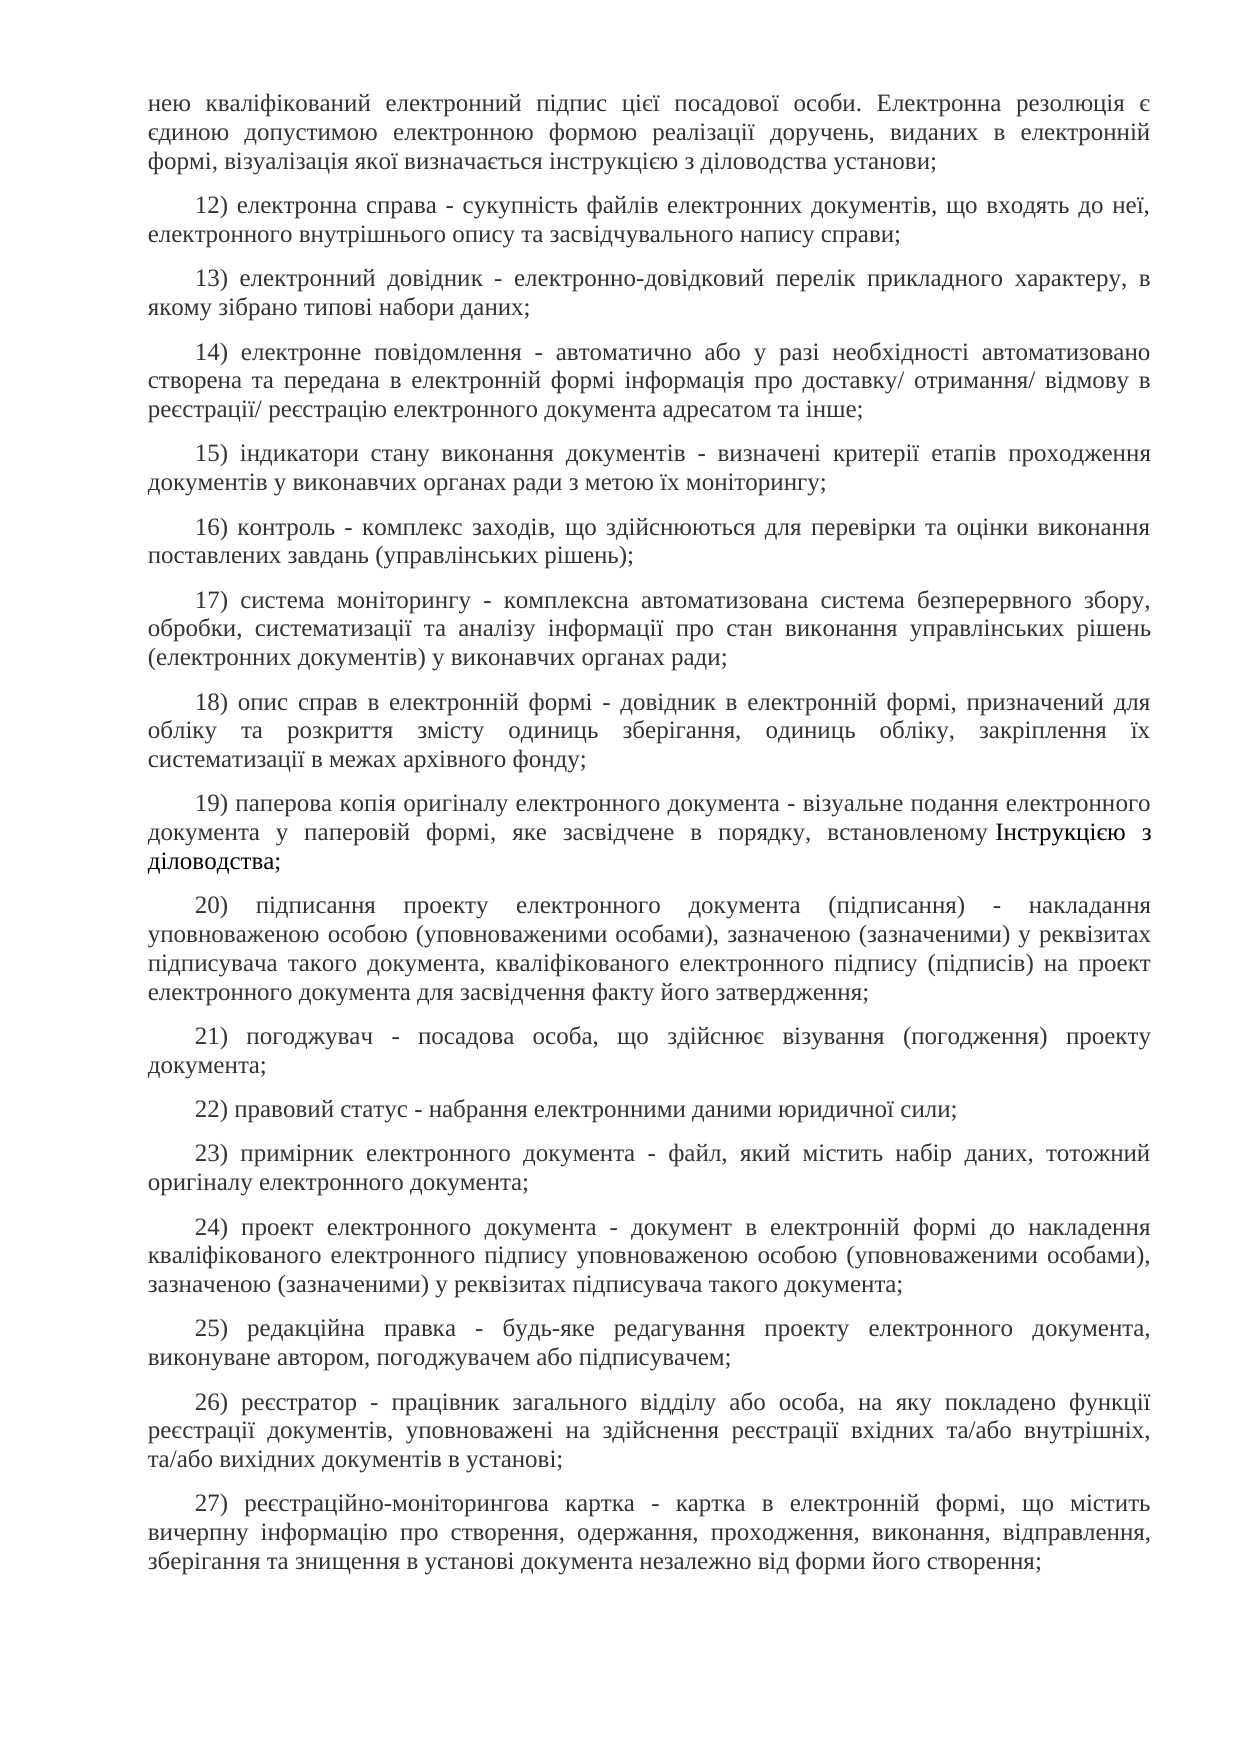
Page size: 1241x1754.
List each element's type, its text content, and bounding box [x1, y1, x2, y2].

text 14) електронне повідомлення - автоматично або у разі необхідності автоматизовано створена та передана в електронній формі інформація про доставку/ отримання/ відмову в реєстрації/ реєстрацію електронного документа адресатом та інше; [148, 337, 1152, 423]
text 18) опис справ в електронній формі - довідник в електронній формі, призначений для обліку та розкриття змісту одиниць зберігання, одиниць обліку, закріплення їх систематизації в межах архівного фонду; [148, 687, 1152, 773]
text 16) контроль - комплекс заходів, що здійснюються для перевірки та оцінки виконання поставлених завдань (управлінських рішень); [148, 512, 1152, 569]
text 19) паперова копія оригіналу електронного документа - візуальне подання електронного документа у паперовій формі, яке засвідчене в порядку, встановленому Інструкцією з діловодства; [148, 788, 1152, 875]
text 20) підписання проекту електронного документа (підписання) - накладання уповноваженою особою (уповноваженими особами), зазначеною (зазначеними) у реквізитах підписувача такого документа, кваліфікованого електронного підпису (підписів) на проект електронного документа для засвідчення факту його затвердження; [148, 890, 1152, 1005]
text 26) реєстратор - працівник загального відділу або особа, на яку покладено функції реєстрації документів, уповноважені на здійснення реєстрації вхідних та/або внутрішніх, та/або вихідних документів в установі; [148, 1387, 1152, 1473]
text 13) електронний довідник - електронно-довідковий перелік прикладного характеру, в якому зібрано типові набори даних; [148, 263, 1152, 321]
text 15) індикатори стану виконання документів - визначені критерії етапів проходження документів у виконавчих органах ради з метою їх моніторингу; [148, 438, 1152, 496]
text 21) погоджувач - посадова особа, що здійснює візування (погодження) проекту документа; [148, 1021, 1152, 1078]
text 25) редакційна правка - будь-яке редагування проекту електронного документа, виконуване автором, погоджувачем або підписувачем; [148, 1313, 1152, 1371]
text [148, 88, 1152, 175]
text 12) електронна справа - сукупність файлів електронних документів, що входять до неї, електронного внутрішнього опису та засвідчувального напису справи; [148, 190, 1152, 248]
text 27) реєстраційно-моніторингова картка - картка в електронній формі, що містить вичерпну інформацію про створення, одержання, проходження, виконання, відправлення, зберігання та знищення в установі документа незалежно від форми його створення; [148, 1488, 1152, 1575]
text 23) примірник електронного документа - файл, який містить набір даних, тотожний оригіналу електронного документа; [148, 1138, 1152, 1196]
text 17) система моніторингу - комплексна автоматизована система безперервного збору, обробки, систематизації та аналізу інформації про стан виконання управлінських рішень (електронних документів) у виконавчих органах ради; [148, 585, 1152, 671]
text 24) проект електронного документа - документ в електронній формі до накладення кваліфікованого електронного підпису уповноваженою особою (уповноваженими особами), зазначеною (зазначеними) у реквізитах підписувача такого документа; [148, 1212, 1152, 1298]
text 22) правовий статус - набрання електронними даними юридичної сили; [148, 1094, 1152, 1123]
